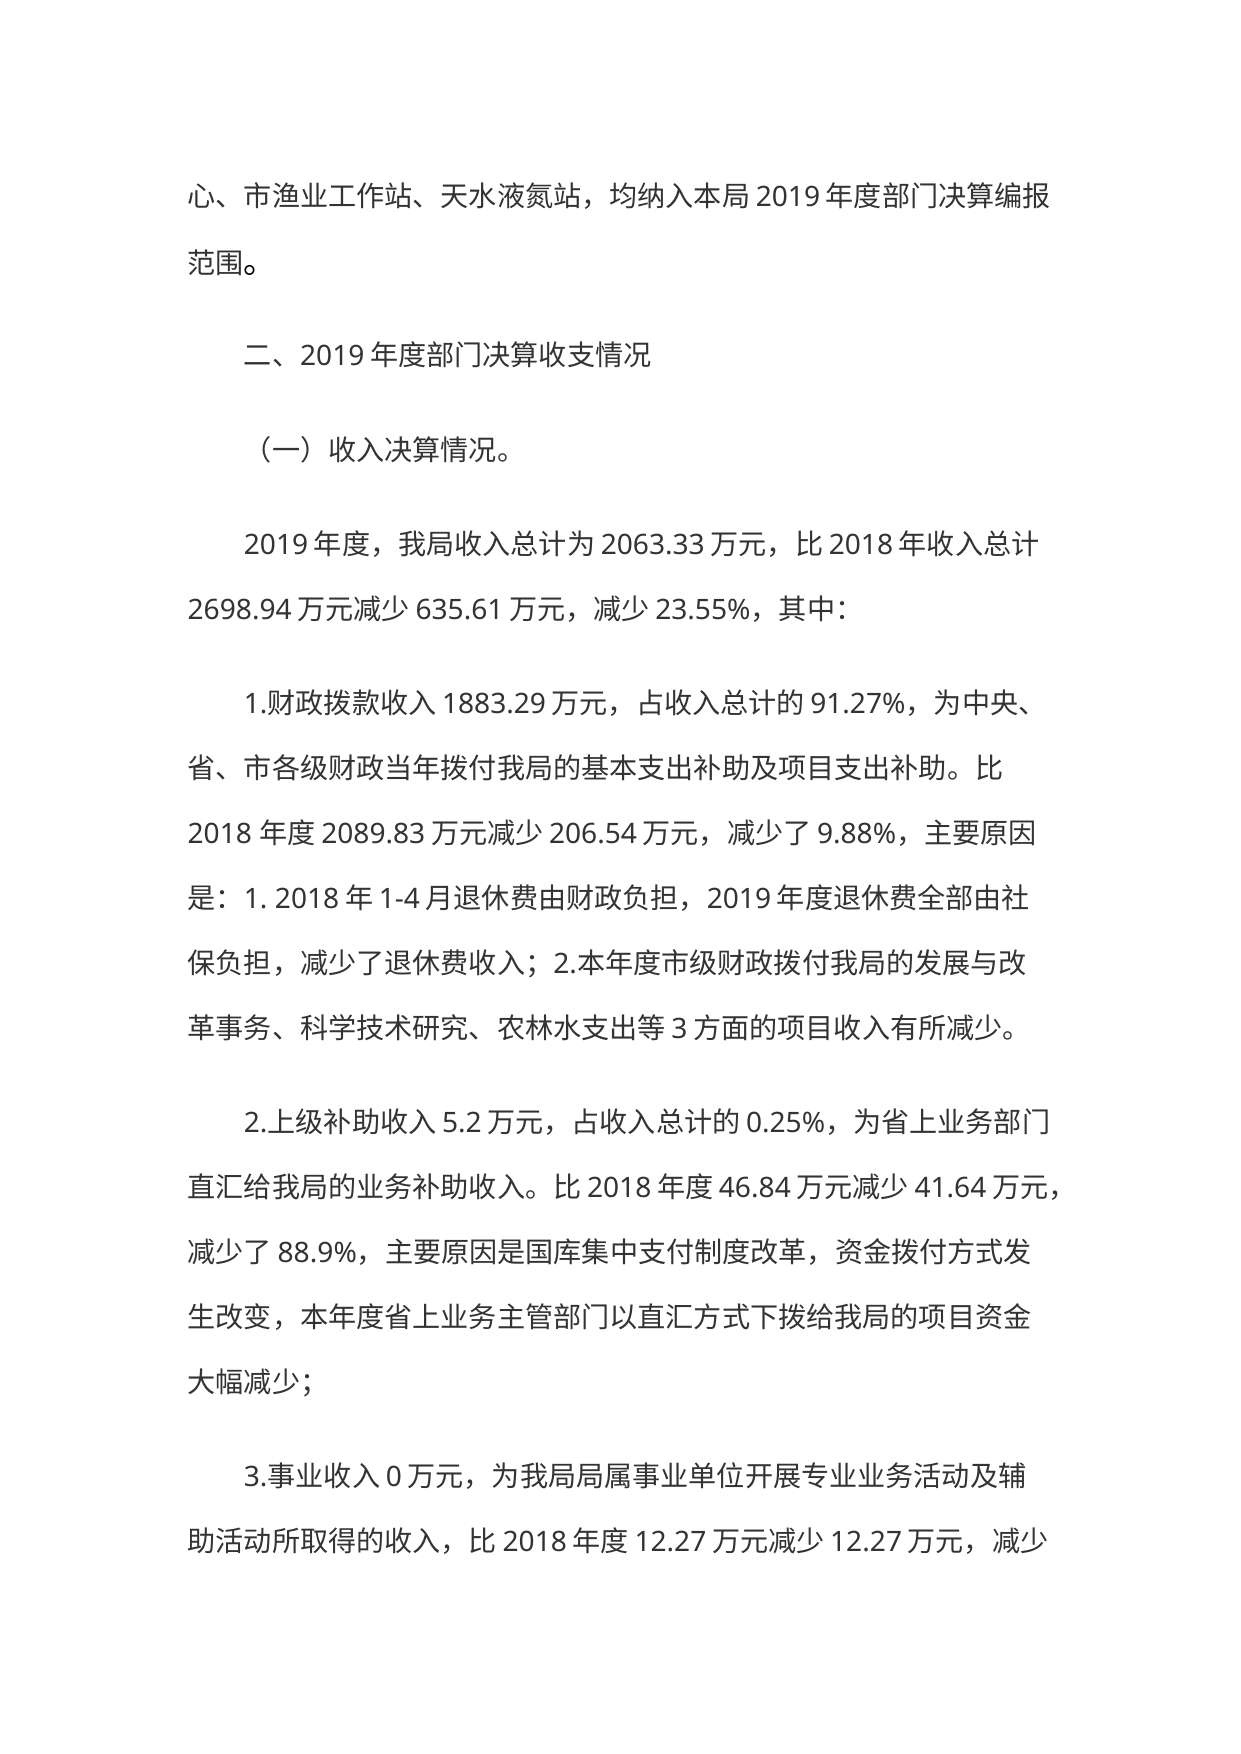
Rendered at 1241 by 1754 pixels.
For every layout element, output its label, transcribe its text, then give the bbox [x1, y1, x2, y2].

text 2.上级补助收入5.2万元，占收入总计的0.25%，为省上业务部门直汇给我局的业务补助收入。比2018年度46.84万元减少41.64万元，减少了88.9%，主要原因是国库集中支付制度改革，资金拨付方式发生改变，本年度省上业务主管部门以直汇方式下拨给我局的项目资金大幅减少； [187, 1088, 1053, 1413]
text 2019年度，我局收入总计为2063.33万元，比2018年收入总计2698.94万元减少635.61万元，减少23.55%，其中： [187, 509, 1053, 639]
text 1.财政拨款收入1883.29万元，占收入总计的91.27%，为中央、省、市各级财政当年拨付我局的基本支出补助及项目支出补助。比2018 年度2089.83万元减少206.54万元，减少了9.88%，主要原因是：1. 2018年1-4月退休费由财政负担，2019年度退休费全部由社保负担，减少了退休费收入；2.本年度市级财政拨付我局的发展与改革事务、科学技术研究、农林水支出等3方面的项目收入有所减少。 [187, 669, 1053, 1059]
text （一）收入决算情况。 [187, 415, 1053, 480]
text 二、2019年度部门决算收支情况 [187, 321, 1053, 386]
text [187, 162, 1053, 292]
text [187, 1442, 1053, 1572]
